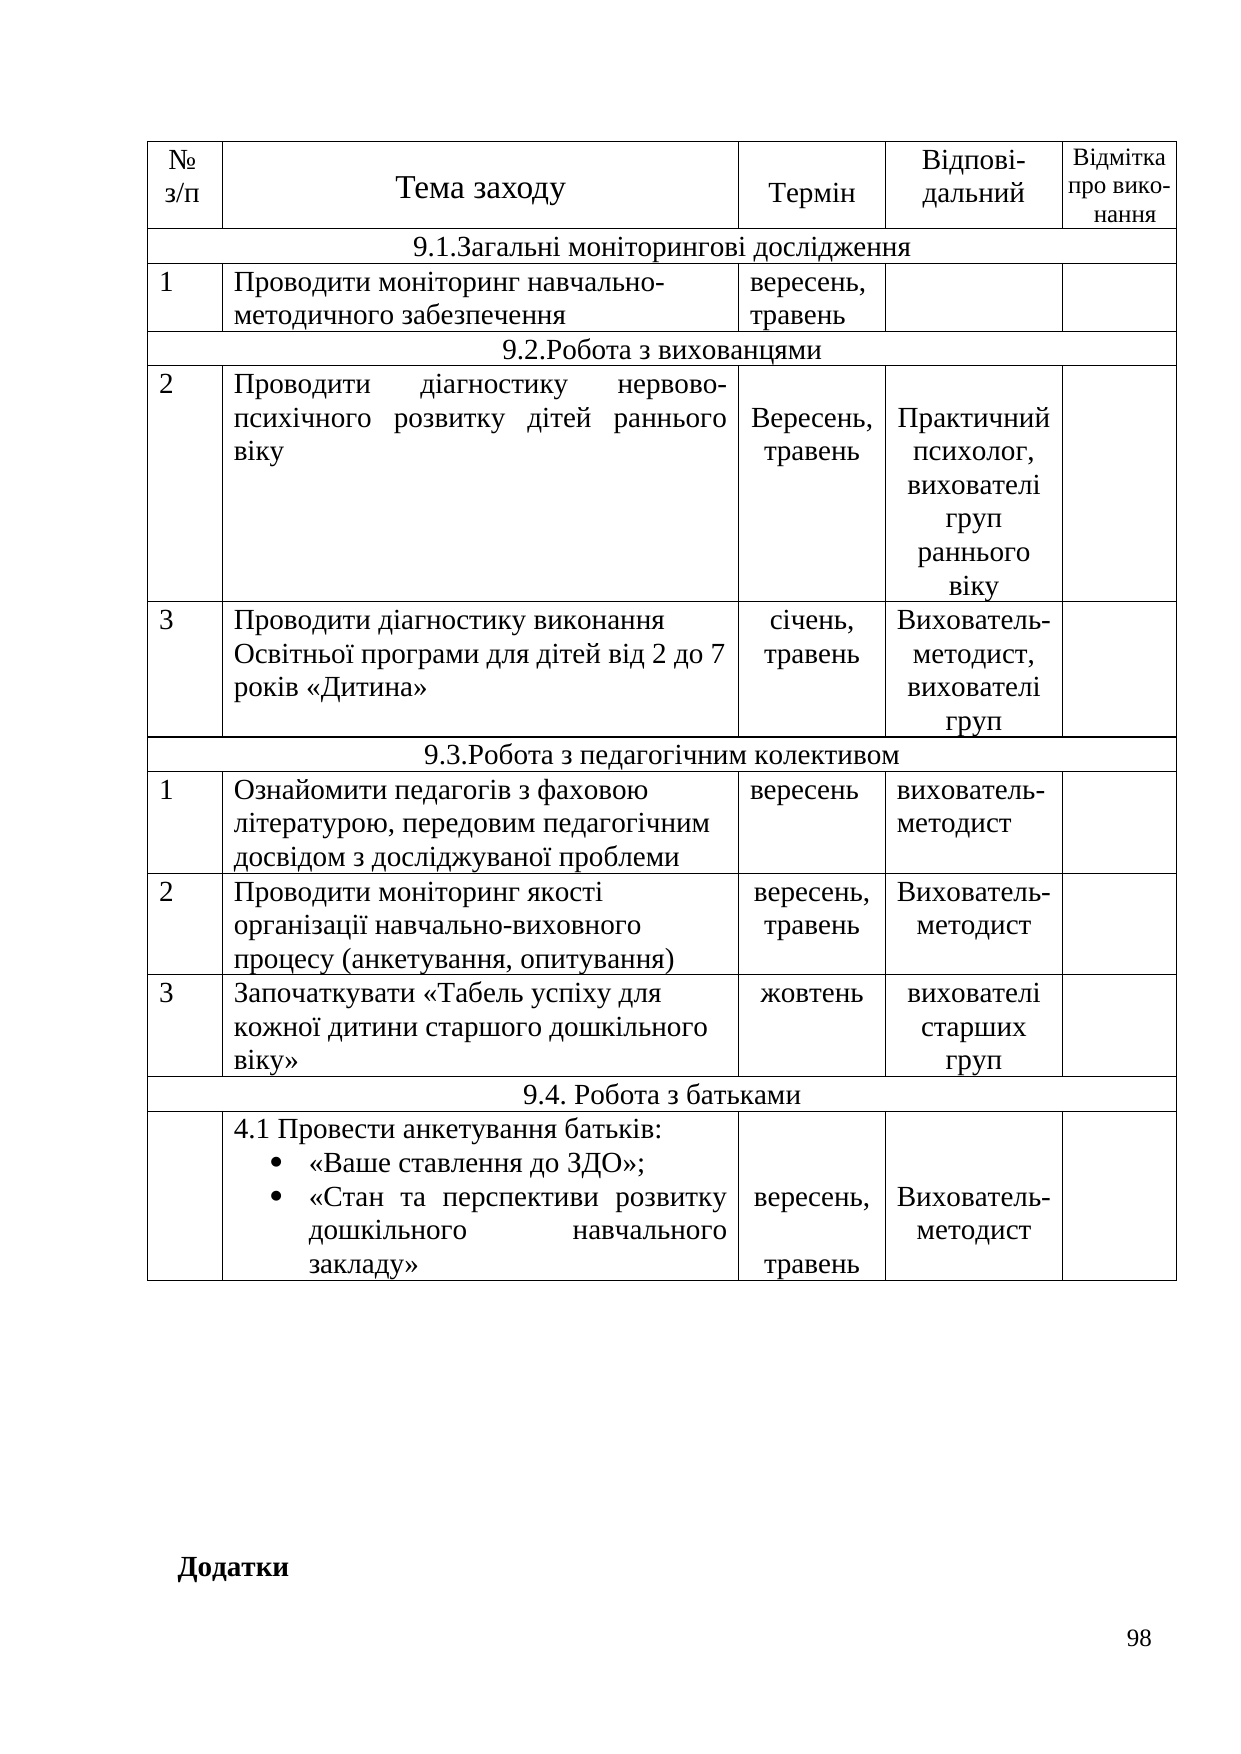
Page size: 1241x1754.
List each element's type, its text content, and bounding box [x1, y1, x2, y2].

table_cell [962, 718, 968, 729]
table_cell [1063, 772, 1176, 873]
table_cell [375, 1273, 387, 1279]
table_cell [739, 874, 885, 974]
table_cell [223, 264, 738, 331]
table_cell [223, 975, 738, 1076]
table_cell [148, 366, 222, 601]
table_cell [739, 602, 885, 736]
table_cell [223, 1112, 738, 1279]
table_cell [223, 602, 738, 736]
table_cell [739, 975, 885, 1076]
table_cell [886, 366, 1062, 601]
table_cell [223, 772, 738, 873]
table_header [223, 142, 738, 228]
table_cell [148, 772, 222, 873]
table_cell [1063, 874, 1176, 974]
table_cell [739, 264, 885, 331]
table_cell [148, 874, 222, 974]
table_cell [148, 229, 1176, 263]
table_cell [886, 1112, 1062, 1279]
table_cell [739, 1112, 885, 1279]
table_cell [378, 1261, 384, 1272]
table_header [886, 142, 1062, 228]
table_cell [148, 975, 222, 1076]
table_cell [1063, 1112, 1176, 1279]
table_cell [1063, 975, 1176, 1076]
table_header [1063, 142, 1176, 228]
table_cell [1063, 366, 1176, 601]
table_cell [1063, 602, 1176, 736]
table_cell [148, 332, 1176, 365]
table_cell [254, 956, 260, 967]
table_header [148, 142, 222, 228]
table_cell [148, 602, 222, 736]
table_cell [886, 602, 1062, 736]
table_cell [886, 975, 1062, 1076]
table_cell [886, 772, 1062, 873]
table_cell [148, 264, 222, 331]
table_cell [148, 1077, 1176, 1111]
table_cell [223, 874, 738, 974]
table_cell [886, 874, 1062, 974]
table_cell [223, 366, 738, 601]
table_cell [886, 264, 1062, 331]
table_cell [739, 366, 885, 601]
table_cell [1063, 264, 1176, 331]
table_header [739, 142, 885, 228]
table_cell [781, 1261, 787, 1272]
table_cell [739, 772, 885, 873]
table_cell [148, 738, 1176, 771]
text Додатки [177, 1549, 1152, 1582]
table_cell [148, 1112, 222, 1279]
